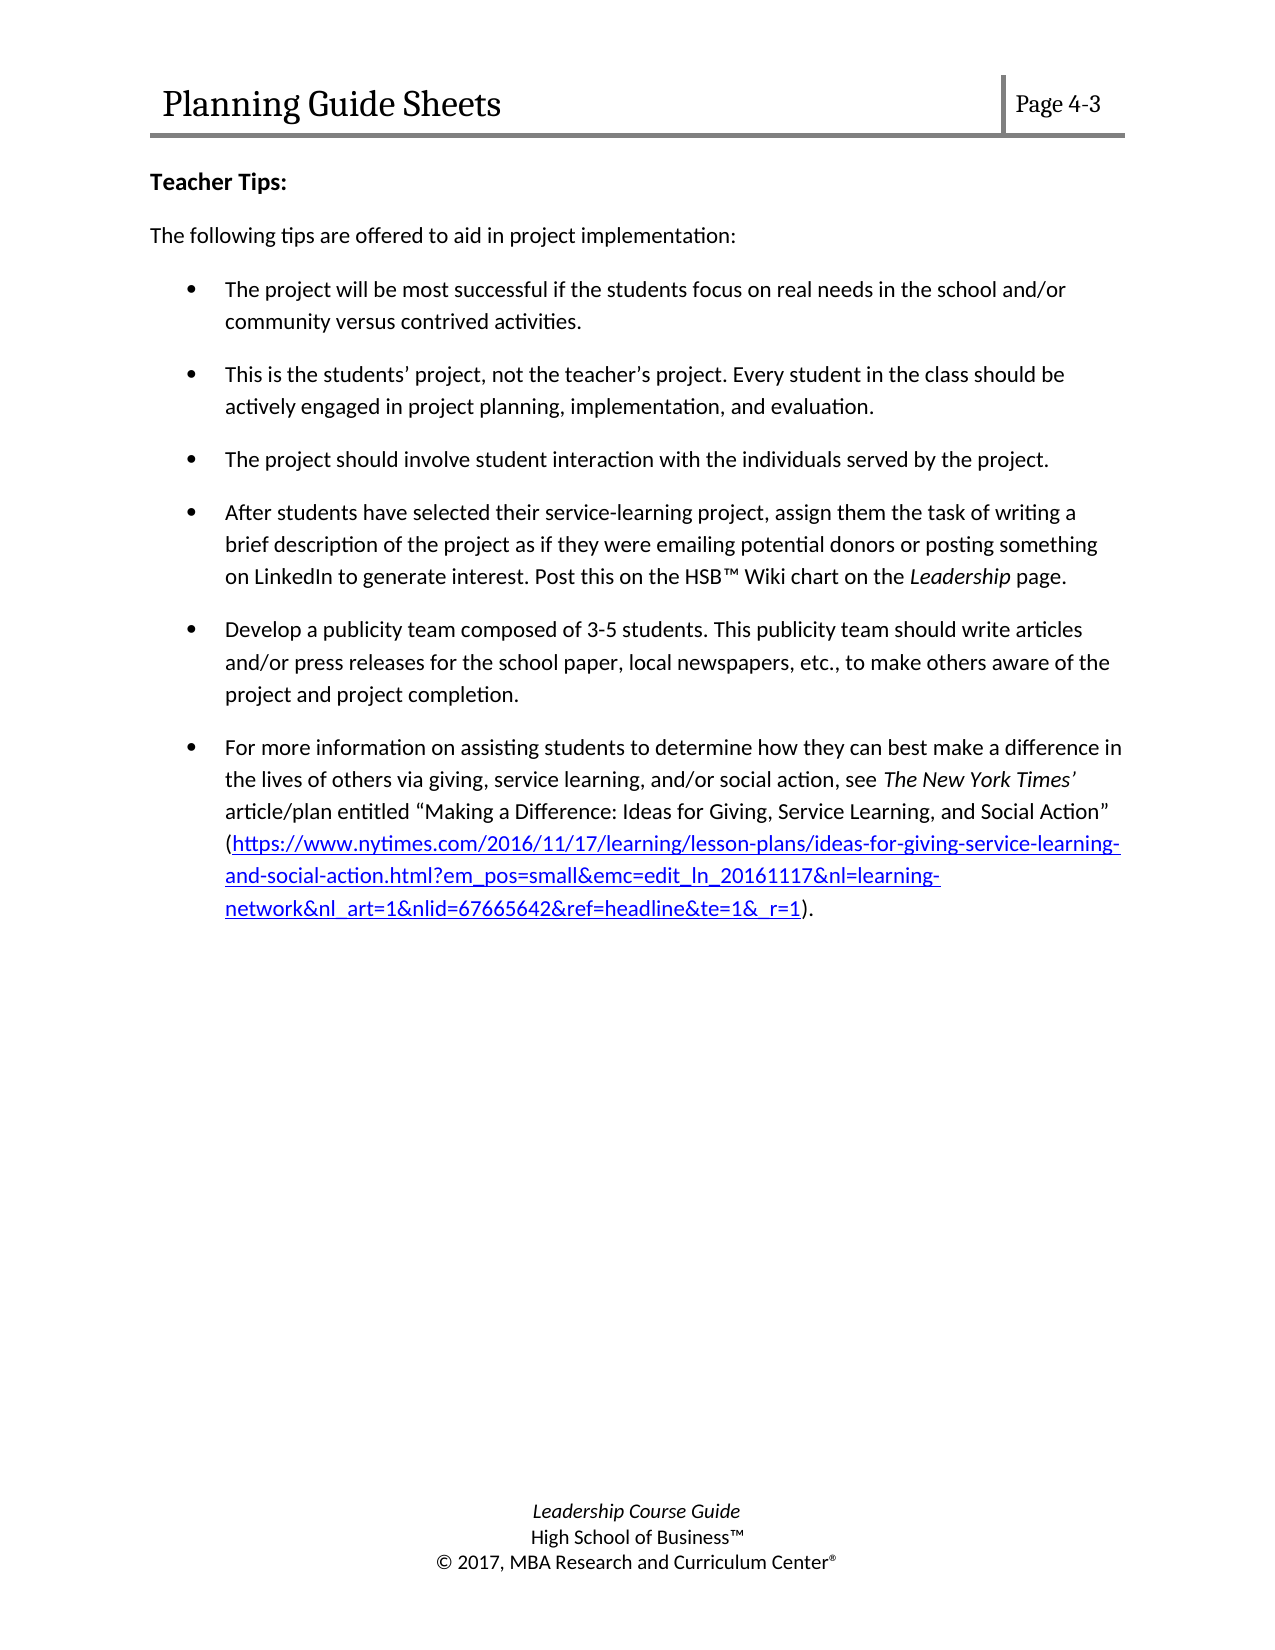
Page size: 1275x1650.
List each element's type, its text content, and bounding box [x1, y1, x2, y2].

text The following tips are offered to aid in project implementation: [150, 222, 1125, 250]
list This is the students’ project, not the teacher’s project. Every student in the class should be actively engaged in project planning, implementation, and evaluation. [187, 360, 1125, 420]
list The project will be most successful if the students focus on real needs in the school and/or community versus contrived activities. [187, 275, 1125, 335]
list Develop a publicity team composed of 3-5 students. This publicity team should write articles and/or press releases for the school paper, local newspapers, etc., to make others aware of the project and project completion. [187, 616, 1125, 708]
text Teacher Tips: [150, 166, 1125, 196]
list After students have selected their service-learning project, assign them the task of writing a brief description of the project as if they were emailing potential donors or posting something on LinkedIn to generate interest. Post this on the HSB™ Wiki chart on the Leadership page. [187, 498, 1125, 591]
list For more information on assisting students to determine how they can best make a difference in the lives of others via giving, service learning, and/or social action, see The New York Times’ article/plan entitled “Making a Difference: Ideas for Giving, Service Learning, and Social Action” (https://www.nytimes.com/2016/11/17/learning/lesson-plans/ideas-for-giving-service-learning-and-social-action.html?em_pos=small&emc=edit_ln_20161117&nl=learning-network&nl_art=1&nlid=67665642&ref=headline&te=1&_r=1). [187, 733, 1125, 922]
list The project should involve student interaction with the individuals served by the project. [187, 445, 1125, 473]
